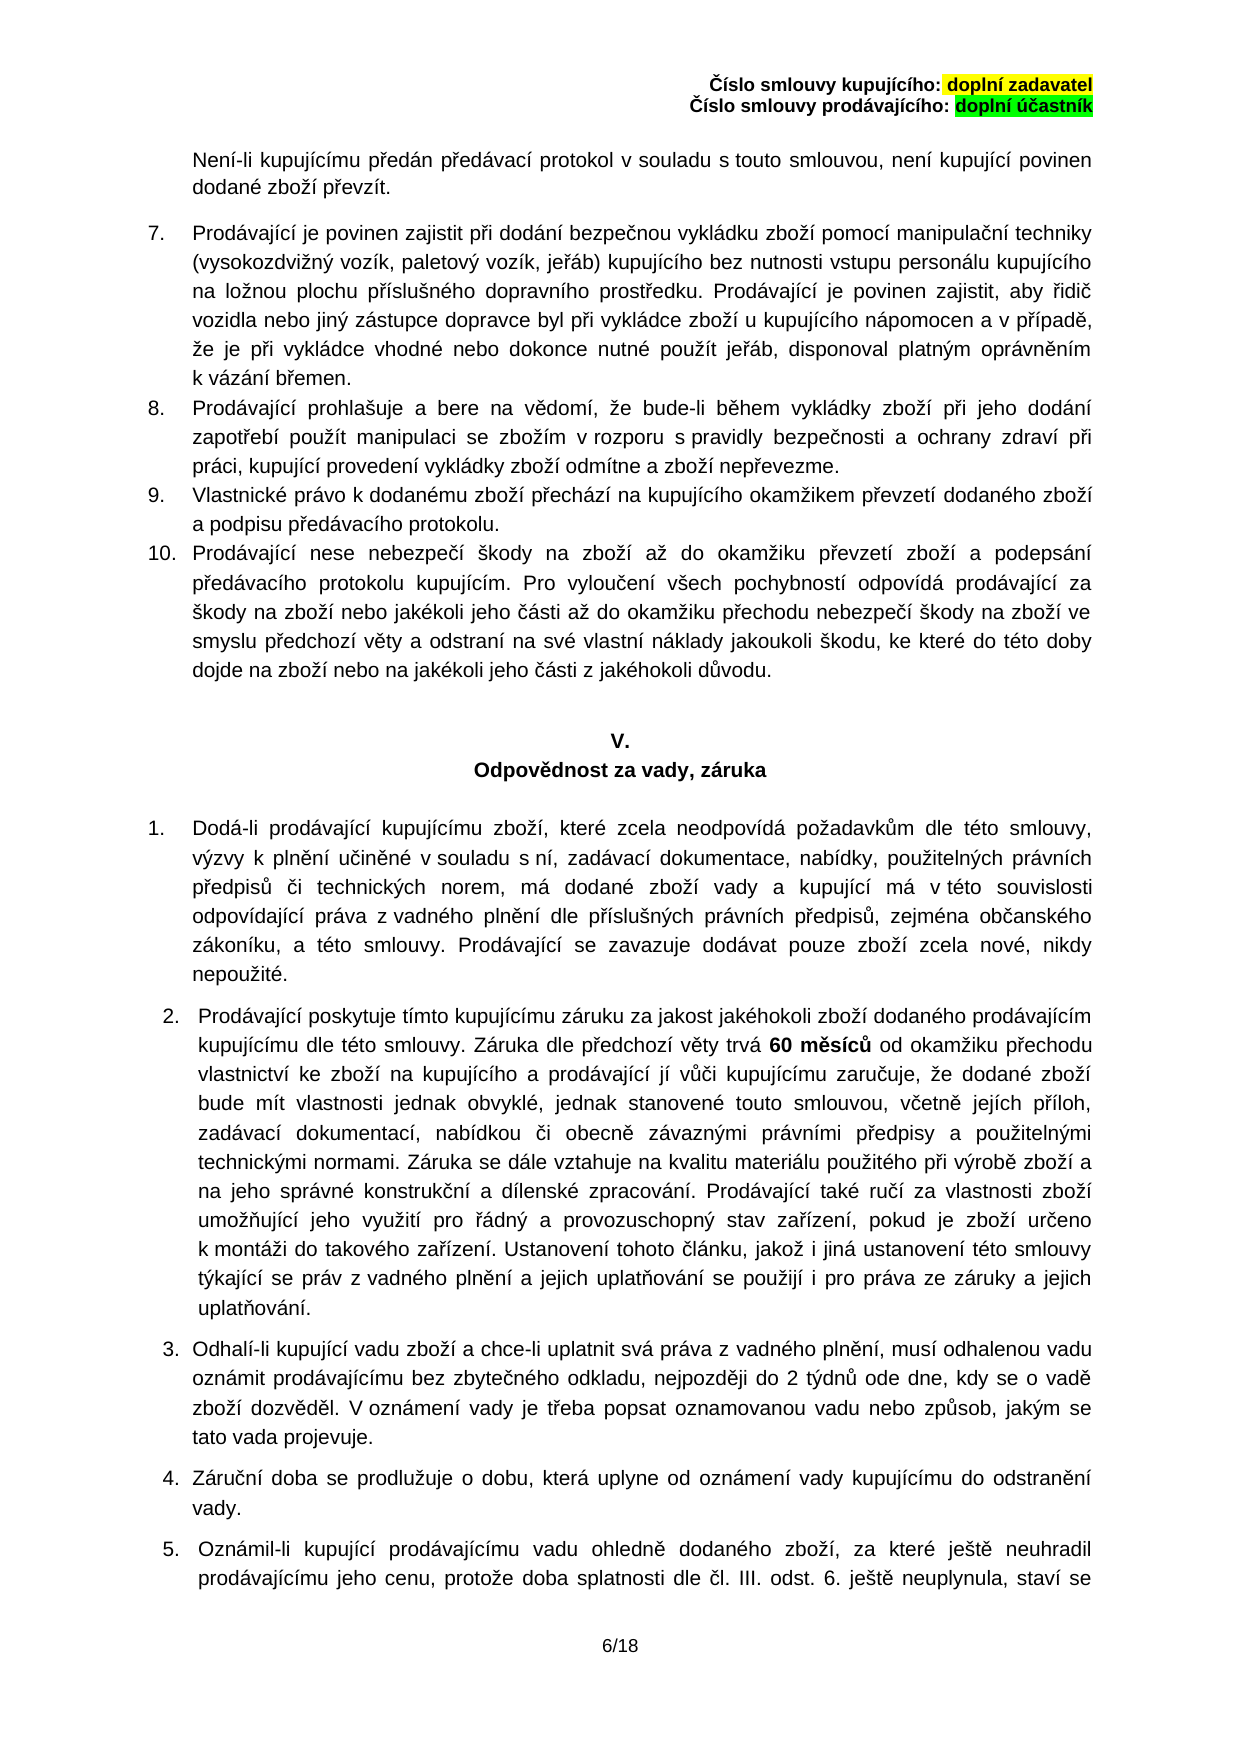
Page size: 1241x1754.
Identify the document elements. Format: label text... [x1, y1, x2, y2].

list Prodávající je povinen zajistit při dodání bezpečnou vykládku zboží pomocí manipulační techniky (vysokozdvižný vozík, paletový vozík, jeřáb) kupujícího bez nutnosti vstupu personálu kupujícího na ložnou plochu příslušného dopravního prostředku. Prodávající je povinen zajistit, aby řidič vozidla nebo jiný zástupce dopravce byl při vykládce zboží u kupujícího nápomocen a v případě, že je při vykládce vhodné nebo dokonce nutné použít jeřáb, disponoval platným oprávněním k vázání břemen. [148, 215, 1093, 390]
list Prodávající poskytuje tímto kupujícímu záruku za jakost jakéhokoli zboží dodaného prodávajícím kupujícímu dle této smlouvy. Záruka dle předchozí věty trvá 60 měsíců od okamžiku přechodu vlastnictví ke zboží na kupujícího a prodávající jí vůči kupujícímu zaručuje, že dodané zboží bude mít vlastnosti jednak obvyklé, jednak stanovené touto smlouvou, včetně jejích příloh, zadávací dokumentací, nabídkou či obecně závaznými právními předpisy a použitelnými technickými normami. Záruka se dále vztahuje na kvalitu materiálu použitého při výrobě zboží a na jeho správné konstrukční a dílenské zpracování. Prodávající také ručí za vlastnosti zboží umožňující jeho využití pro řádný a provozuschopný stav zařízení, pokud je zboží určeno k montáži do takového zařízení. Ustanovení tohoto článku, jakož i jiná ustanovení této smlouvy týkající se práv z vadného plnění a jejich uplatňování se použijí i pro práva ze záruky a jejich uplatňování. [162, 998, 1093, 1319]
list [162, 1532, 1093, 1590]
text V. [148, 723, 1093, 753]
list Prodávající nese nebezpečí škody na zboží až do okamžiku převzetí zboží a podepsání předávacího protokolu kupujícím. Pro vyloučení všech pochybností odpovídá prodávající za škody na zboží nebo jakékoli jeho části až do okamžiku přechodu nebezpečí škody na zboží ve smyslu předchozí věty a odstraní na své vlastní náklady jakoukoli škodu, ke které do této doby dojde na zboží nebo na jakékoli jeho části z jakéhokoli důvodu. [148, 536, 1093, 682]
list Dodá-li prodávající kupujícímu zboží, které zcela neodpovídá požadavkům dle této smlouvy, výzvy k plnění učiněné v souladu s ní, zadávací dokumentace, nabídky, použitelných právních předpisů či technických norem, má dodané zboží vady a kupující má v této souvislosti odpovídající práva z vadného plnění dle příslušných právních předpisů, zejména občanského zákoníku, a této smlouvy. Prodávající se zavazuje dodávat pouze zboží zcela nové, nikdy nepoužité. [148, 811, 1093, 986]
list Prodávající prohlašuje a bere na vědomí, že bude-li během vykládky zboží při jeho dodání zapotřebí použít manipulaci se zbožím v rozporu s pravidly bezpečnosti a ochrany zdraví při práci, kupující provedení vykládky zboží odmítne a zboží nepřevezme. [148, 390, 1093, 478]
text Není-li kupujícímu předán předávací protokol v souladu s touto smlouvou, není kupující povinen dodané zboží převzít. [192, 148, 1093, 199]
text Odpovědnost za vady, záruka [148, 753, 1093, 782]
list Záruční doba se prodlužuje o dobu, která uplyne od oznámení vady kupujícímu do odstranění vady. [162, 1461, 1093, 1519]
list Odhalí-li kupující vadu zboží a chce-li uplatnit svá práva z vadného plnění, musí odhalenou vadu oznámit prodávajícímu bez zbytečného odkladu, nejpozději do 2 týdnů ode dne, kdy se o vadě zboží dozvěděl. V oznámení vady je třeba popsat oznamovanou vadu nebo způsob, jakým se tato vada projevuje. [162, 1332, 1093, 1448]
list Vlastnické právo k dodanému zboží přechází na kupujícího okamžikem převzetí dodaného zboží a podpisu předávacího protokolu. [148, 478, 1093, 536]
